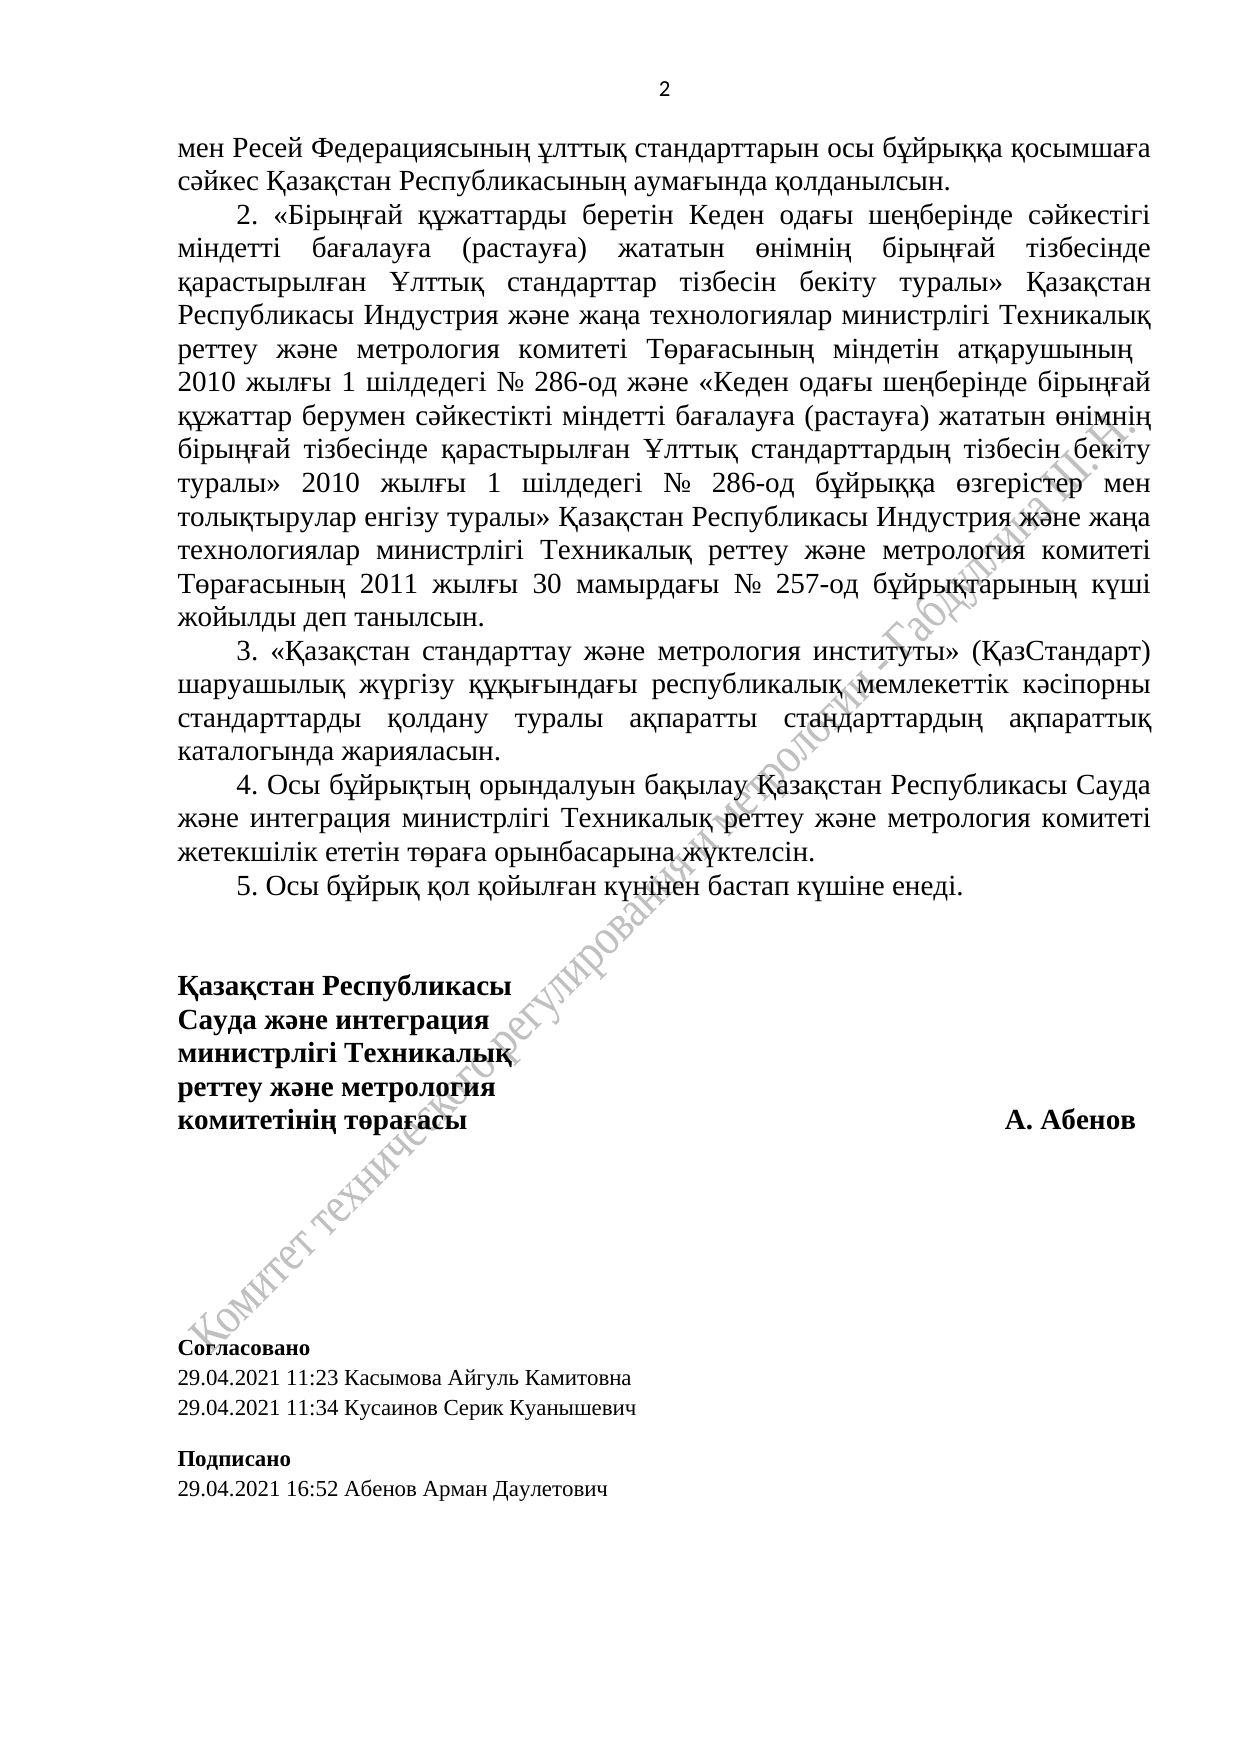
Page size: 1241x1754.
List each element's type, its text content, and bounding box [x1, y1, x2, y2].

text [177, 130, 1152, 197]
text 29.04.2021 16:52 Абенов Арман Даулетович [177, 1476, 1152, 1502]
text реттеу және метрология [177, 1069, 1152, 1102]
text Қазақстан Республикасы [177, 968, 1152, 1002]
text 3. «Қазақстан стандарттау және метрология институты» (ҚазСтандарт) шаруашылық жүргізу құқығындағы республикалық мемлекеттік кәсіпорны стандарттарды қолдану туралы ақпаратты стандарттардың ақпараттық каталогында жарияласын. [177, 633, 1152, 767]
text Сауда және интеграция [177, 1002, 1152, 1035]
text 5. Осы бұйрық қол қойылған күнінен бастап күшіне енеді. [177, 868, 1152, 901]
text 2. «Бірыңғай құжаттарды беретін Кеден одағы шеңберінде сәйкестігі міндетті бағалауға (растауға) жататын өнімнің бірыңғай тізбесінде қарастырылған Ұлттық стандарттар тізбесін бекіту туралы» Қазақстан Республикасы Индустрия және жаңа технологиялар министрлігі Техникалық реттеу және метрология комитеті Төрағасының міндетін атқарушының 2010 жылғы 1 шілдедегі № 286-од және «Кеден одағы шеңберінде бірыңғай құжаттар берумен сәйкестікті міндетті бағалауға (растауға) жататын өнімнің бірыңғай тізбесінде қарастырылған Ұлттық стандарттардың тізбесін бекіту туралы» 2010 жылғы 1 шілдедегі № 286-од бұйрыққа өзгерістер мен толықтырулар енгізу туралы» Қазақстан Республикасы Индустрия және жаңа технологиялар министрлігі Техникалық реттеу және метрология комитеті Төрағасының 2011 жылғы 30 мамырдағы № 257-од бұйрықтарының күші жойылды деп танылсын. [177, 197, 1152, 633]
text 29.04.2021 11:23 Касымова Айгуль Камитовна [177, 1364, 1152, 1390]
text комитетінің төрағасы А. Абенов [177, 1102, 1152, 1136]
text 4. Осы бұйрықтың орындалуын бақылау Қазақстан Республикасы Сауда және интеграция министрлігі Техникалық реттеу және метрология комитеті жетекшілік ететін төраға орынбасарына жүктелсін. [177, 767, 1152, 868]
text Подписано [177, 1445, 1152, 1472]
text 29.04.2021 11:34 Кусаинов Серик Куанышевич [177, 1394, 1152, 1421]
text Согласовано [177, 1334, 1152, 1360]
text министрлігі Техникалық [177, 1035, 1152, 1069]
